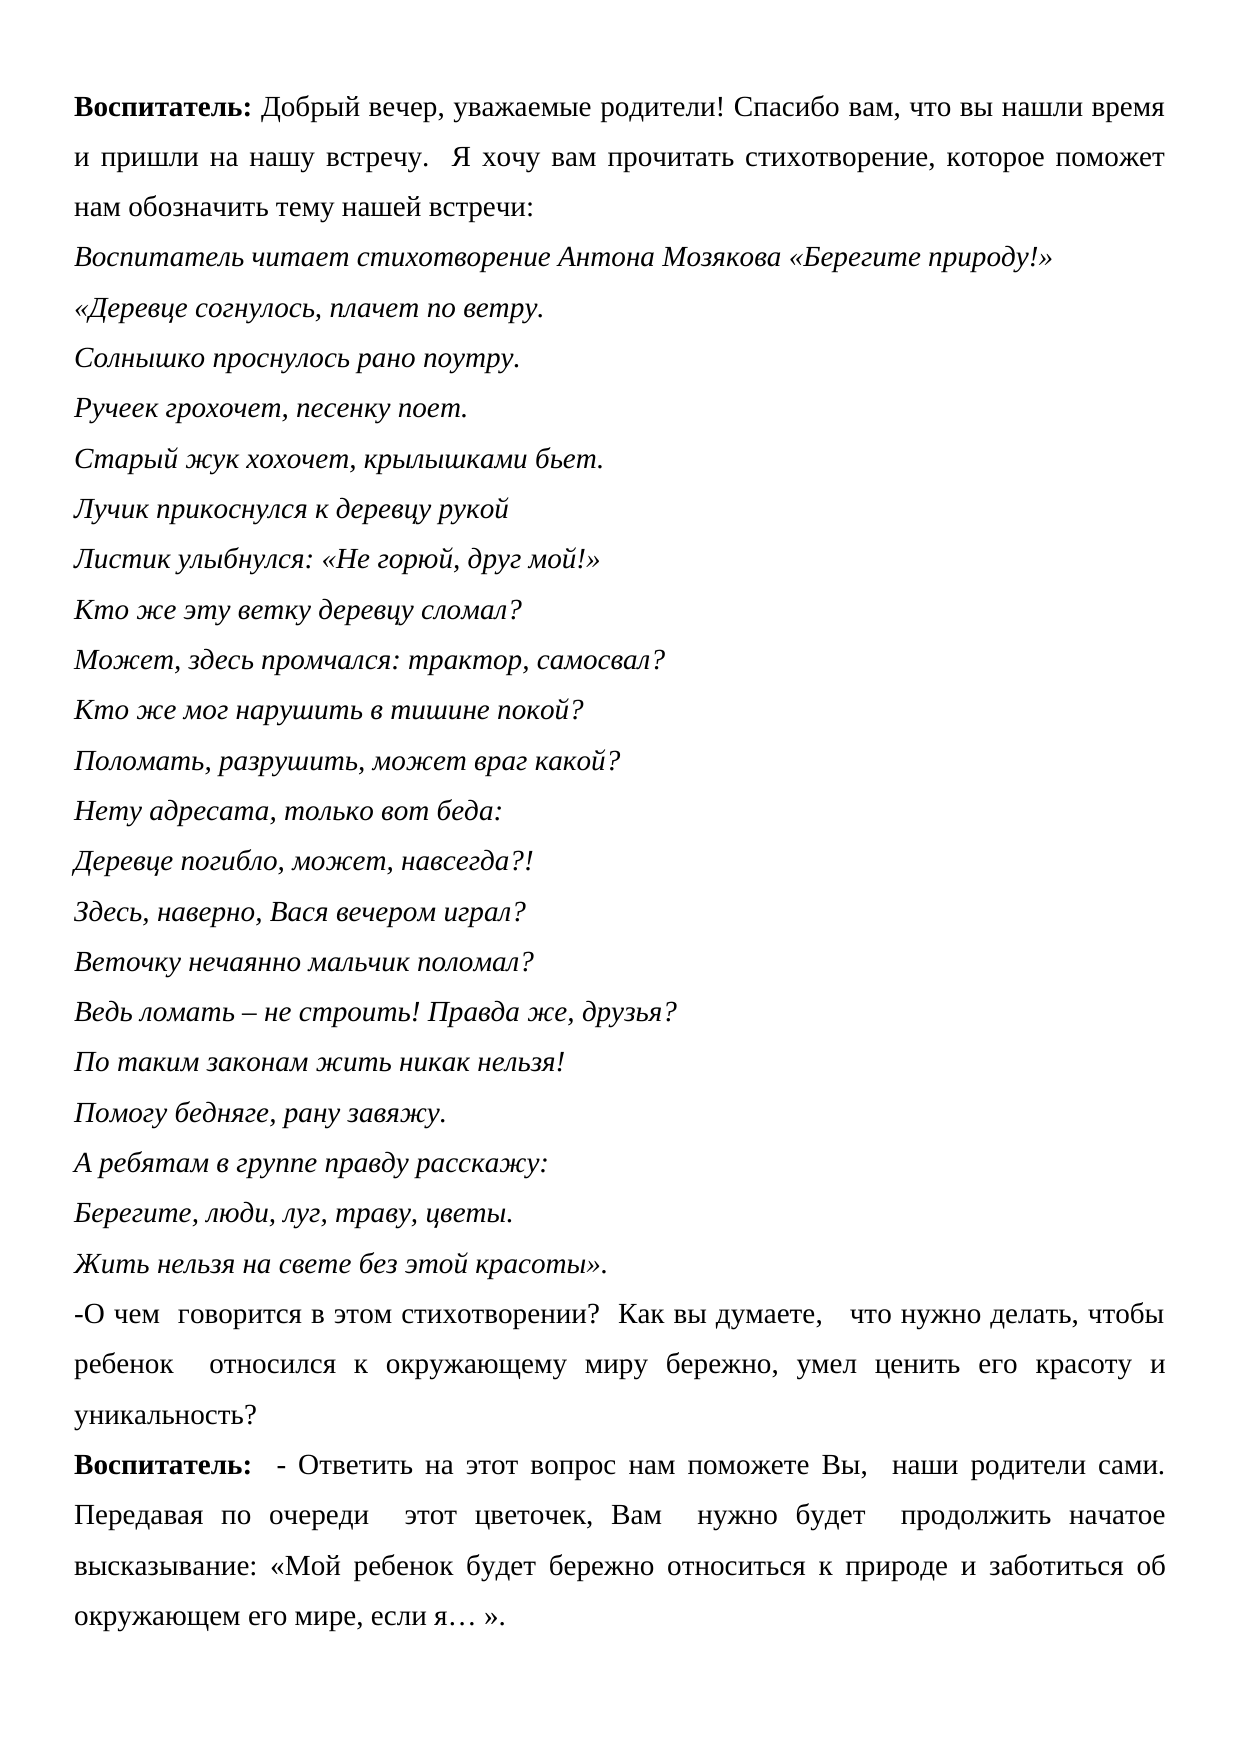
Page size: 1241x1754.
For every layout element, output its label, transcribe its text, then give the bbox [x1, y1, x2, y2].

text А ребятам в группе правду расскажу: [74, 1145, 1167, 1179]
text «Деревце согнулось, плачет по ветру. [74, 290, 1167, 323]
text По таким законам жить никак нельзя! [74, 1044, 1167, 1078]
text Воспитатель: - Ответить на этот вопрос нам поможете Вы, наши родители сами. Передавая по очереди этот цветочек, Вам нужно будет продолжить начатое высказывание: «Мой ребенок будет бережно относиться к природе и заботиться об окружающем его мире, если я… ». [74, 1447, 1167, 1632]
text Листик улыбнулся: «Не горюй, друг мой!» [74, 541, 1167, 575]
text Ручеек грохочет, песенку поет. [74, 391, 1167, 424]
text Поломать, разрушить, может враг какой? [74, 743, 1167, 776]
text Воспитатель читает стихотворение Антона Мозякова «Берегите природу!» [74, 239, 1167, 273]
text Жить нельзя на свете без этой красоты». [74, 1246, 1167, 1279]
text Старый жук хохочет, крылышками бьет. [74, 441, 1167, 474]
text Кто же эту ветку деревцу сломал? [74, 592, 1167, 625]
text Помогу бедняге, рану завяжу. [74, 1095, 1167, 1128]
text Нету адресата, только вот беда: [74, 793, 1167, 827]
text Берегите, люди, луг, траву, цветы. [74, 1196, 1167, 1229]
text -О чем говорится в этом стихотворении? Как вы думаете, что нужно делать, чтобы ребенок относился к окружающему миру бережно, умел ценить его красоту и уникальность? [74, 1296, 1167, 1430]
text Воспитатель: Добрый вечер, уважаемые родители! Спасибо вам, что вы нашли время и пришли на нашу встречу. Я хочу вам прочитать стихотворение, которое поможет нам обозначить тему нашей встречи: [74, 89, 1167, 223]
text Солнышко проснулось рано поутру. [74, 340, 1167, 374]
text Лучик прикоснулся к деревцу рукой [74, 491, 1167, 525]
text Здесь, наверно, Вася вечером играл? [74, 894, 1167, 927]
text Веточку нечаянно мальчик поломал? [74, 944, 1167, 977]
text Деревце погибло, может, навсегда?! [74, 843, 1167, 877]
text Ведь ломать – не строить! Правда же, друзья? [74, 994, 1167, 1028]
text Кто же мог нарушить в тишине покой? [74, 692, 1167, 726]
text Может, здесь промчался: трактор, самосвал? [74, 642, 1167, 676]
